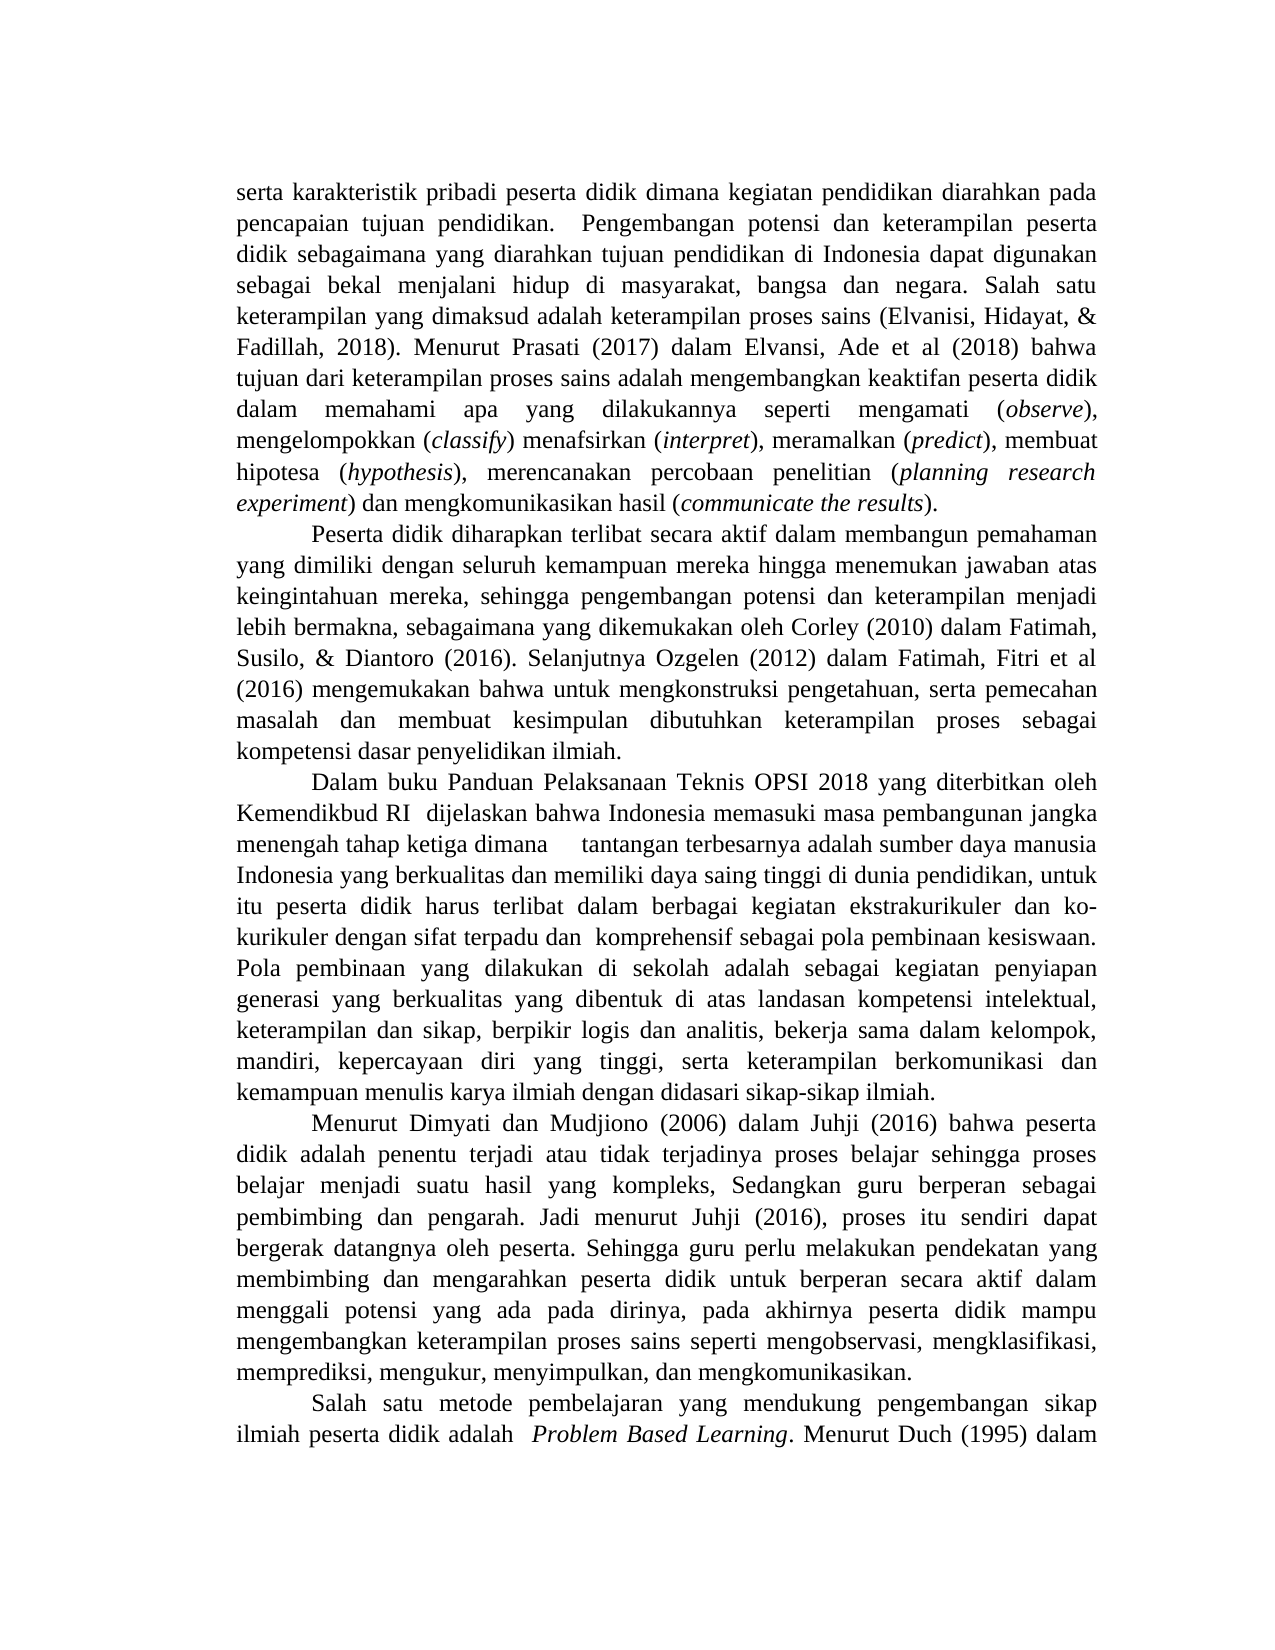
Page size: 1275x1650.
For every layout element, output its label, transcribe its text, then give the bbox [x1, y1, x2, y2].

text Dalam buku Panduan Pelaksanaan Teknis OPSI 2018 yang diterbitkan oleh Kemendikbud RI dijelaskan bahwa Indonesia memasuki masa pembangunan jangka menengah tahap ketiga dimana tantangan terbesarnya adalah sumber daya manusia Indonesia yang berkualitas dan memiliki daya saing tinggi di dunia pendidikan, untuk itu peserta didik harus terlibat dalam berbagai kegiatan ekstrakurikuler dan ko-kurikuler dengan sifat terpadu dan komprehensif sebagai pola pembinaan kesiswaan. Pola pembinaan yang dilakukan di sekolah adalah sebagai kegiatan penyiapan generasi yang berkualitas yang dibentuk di atas landasan kompetensi intelektual, keterampilan dan sikap, berpikir logis dan analitis, bekerja sama dalam kelompok, mandiri, kepercayaan diri yang tinggi, serta keterampilan berkomunikasi dan kemampuan menulis karya ilmiah dengan didasari sikap-sikap ilmiah. [236, 767, 1098, 1106]
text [236, 1388, 1098, 1448]
text Peserta didik diharapkan terlibat secara aktif dalam membangun pemahaman yang dimiliki dengan seluruh kemampuan mereka hingga menemukan jawaban atas keingintahuan mereka, sehingga pengembangan potensi dan keterampilan menjadi lebih bermakna, sebagaimana yang dikemukakan oleh Corley (2010) dalam Fatimah, Susilo, & Diantoro (2016). Selanjutnya Ozgelen (2012) dalam Fatimah, Fitri et al (2016) mengemukakan bahwa untuk mengkonstruksi pengetahuan, serta pemecahan masalah dan membuat kesimpulan dibutuhkan keterampilan proses sebagai kompetensi dasar penyelidikan ilmiah. [236, 519, 1098, 765]
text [236, 177, 1098, 516]
text Menurut Dimyati dan Mudjiono (2006) dalam Juhji (2016) bahwa peserta didik adalah penentu terjadi atau tidak terjadinya proses belajar sehingga proses belajar menjadi suatu hasil yang kompleks, Sedangkan guru berperan sebagai pembimbing dan pengarah. Jadi menurut Juhji (2016), proses itu sendiri dapat bergerak datangnya oleh peserta. Sehingga guru perlu melakukan pendekatan yang membimbing dan mengarahkan peserta didik untuk berperan secara aktif dalam menggali potensi yang ada pada dirinya, pada akhirnya peserta didik mampu mengembangkan keterampilan proses sains seperti mengobservasi, mengklasifikasi, memprediksi, mengukur, menyimpulkan, dan mengkomunikasikan. [236, 1108, 1098, 1386]
